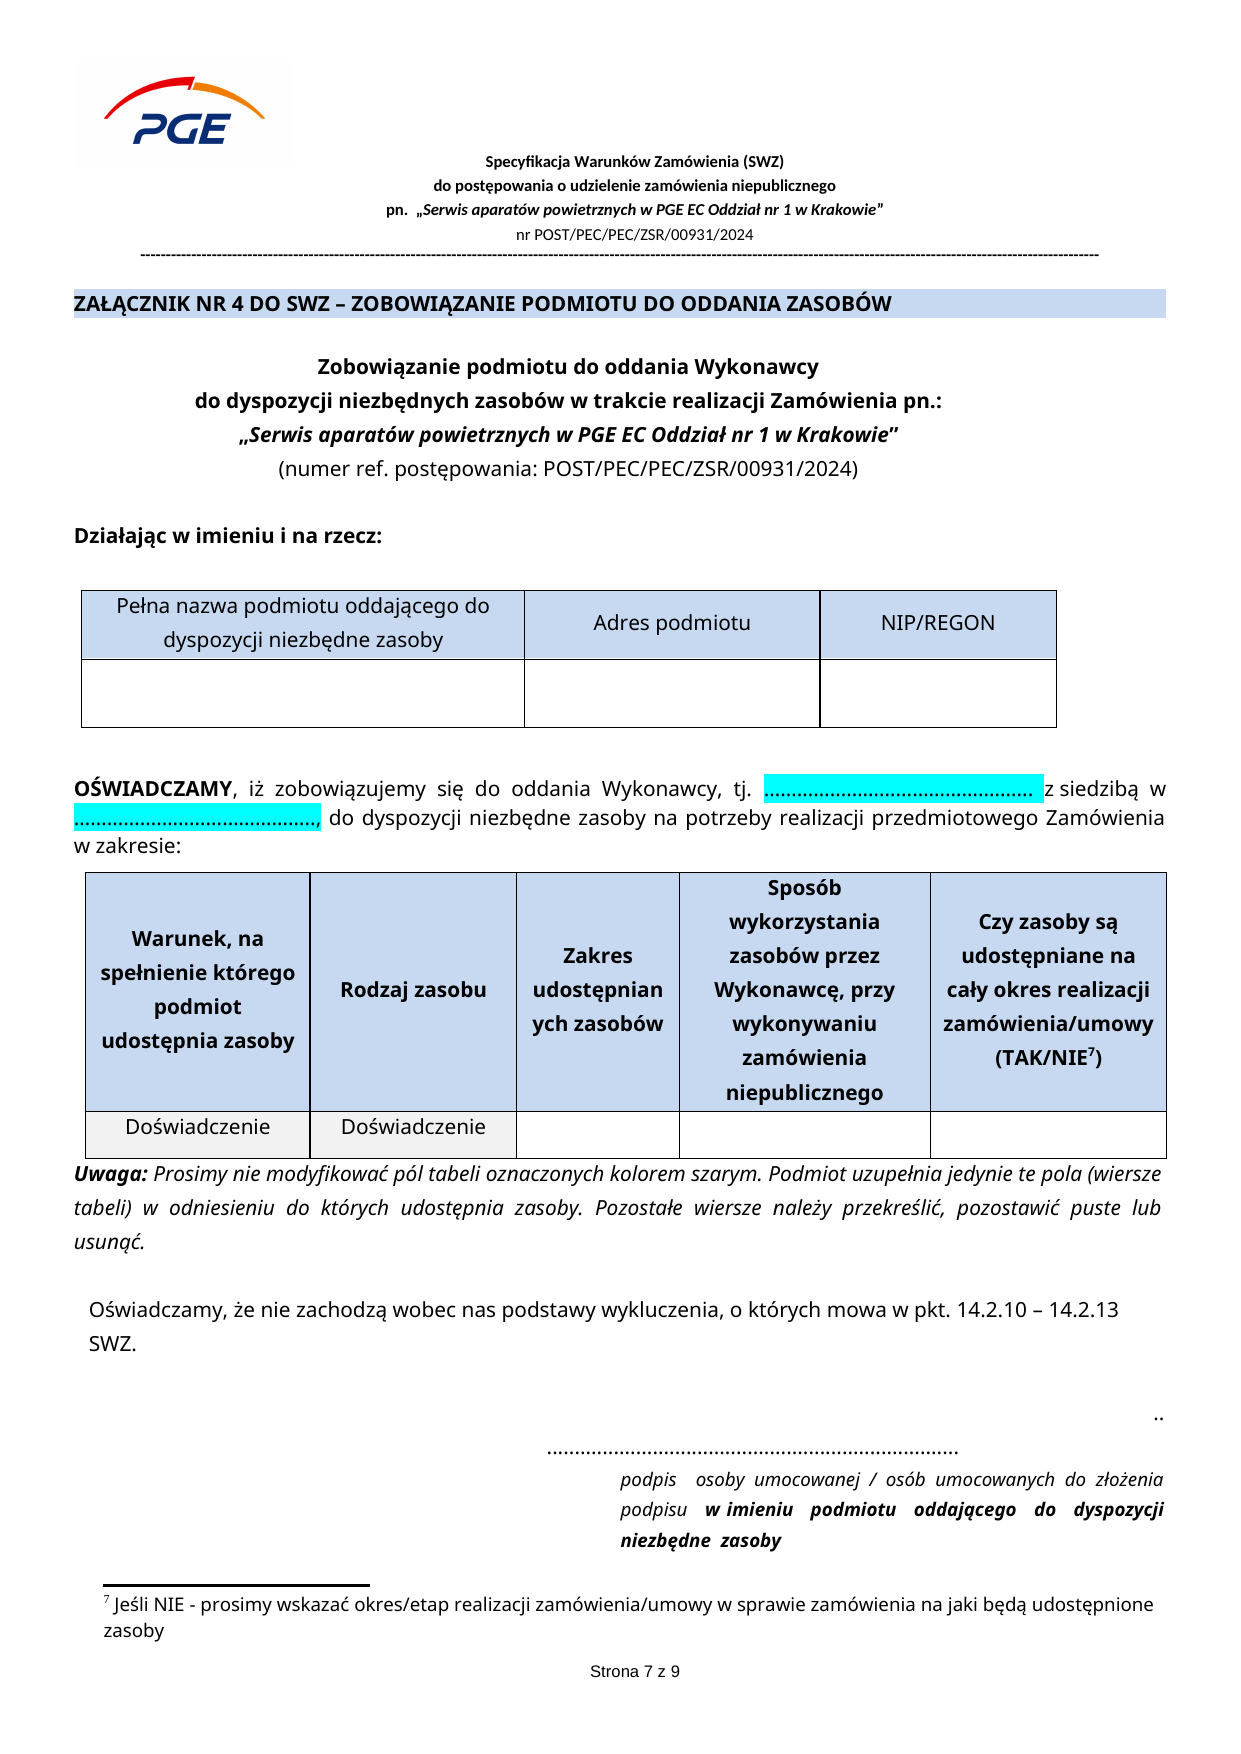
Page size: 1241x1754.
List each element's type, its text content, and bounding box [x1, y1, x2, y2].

table_cell Doświadczenie [311, 1112, 516, 1158]
subtitle ZAŁĄCZNIK NR 4 DO SWZ – ZOBOWIĄZANIE PODMIOTU DO ODDANIA ZASOBÓW [74, 289, 1166, 318]
table_cell Doświadczenie [86, 1112, 309, 1158]
table_header Pełna nazwa podmiotu oddającego do dyspozycji niezbędne zasoby [82, 591, 524, 658]
table_cell [931, 1112, 1166, 1158]
table_cell [525, 660, 819, 727]
table_cell [680, 1112, 930, 1158]
text podpis osoby umocowanej / osób umocowanych do złożenia podpisu w imieniu podmiotu oddającego do dyspozycji niezbędne zasoby [620, 1466, 1166, 1553]
text Działając w imieniu i na rzecz: [74, 522, 1166, 550]
table_header Sposób wykorzystania zasobów przez Wykonawcę, przy wykonywaniu zamówienia niepublicznego [680, 873, 930, 1111]
text OŚWIADCZAMY, iż zobowiązujemy się do oddania Wykonawcy, tj. ………………………………….……... z siedzibą w …………………………………….., do dyspozycji niezbędne zasoby na potrzeby realizacji przedmiotowego Zamówienia w zakresie: [74, 774, 1166, 860]
table_cell [821, 660, 1056, 727]
picture [75, 60, 294, 167]
table_header Rodzaj zasobu [311, 873, 516, 1111]
table_header Adres podmiotu [525, 591, 819, 658]
table_header Zakres udostępnianych zasobów [517, 873, 679, 1111]
table_header Warunek, na spełnienie którego podmiot udostępnia zasoby [86, 873, 309, 1111]
table_header Czy zasoby są udostępniane na cały okres realizacji zamówienia/umowy (TAK/NIE) [931, 873, 1166, 1111]
table_cell [517, 1112, 679, 1158]
text Oświadczamy, że nie zachodzą wobec nas podstawy wykluczenia, o których mowa w pkt. 14.2.10 – 14.2.13 SWZ. [88, 1296, 1166, 1358]
text Uwaga: Prosimy nie modyfikować pól tabeli oznaczonych kolorem szarym. Podmiot uzupełnia jedynie te pola (wiersze tabeli) w odniesieniu do których udostępnia zasoby. Pozostałe wiersze należy przekreślić, pozostawić puste lub usunąć. [74, 1159, 1166, 1256]
table_header Zobowiązanie podmiotu do oddania Wykonawcy do dyspozycji niezbędnych zasobów w trakcie realizacji Zamówienia pn.: „Serwis aparatów powietrznych w PGE EC Oddział nr 1 w Krakowie” (numer ref. postępowania: POST/PEC/PEC/ZSR/00931/2024) [81, 352, 1056, 522]
table_cell [82, 660, 524, 727]
text ............................................................................ [546, 1398, 1166, 1460]
table_header NIP/REGON [821, 591, 1056, 658]
